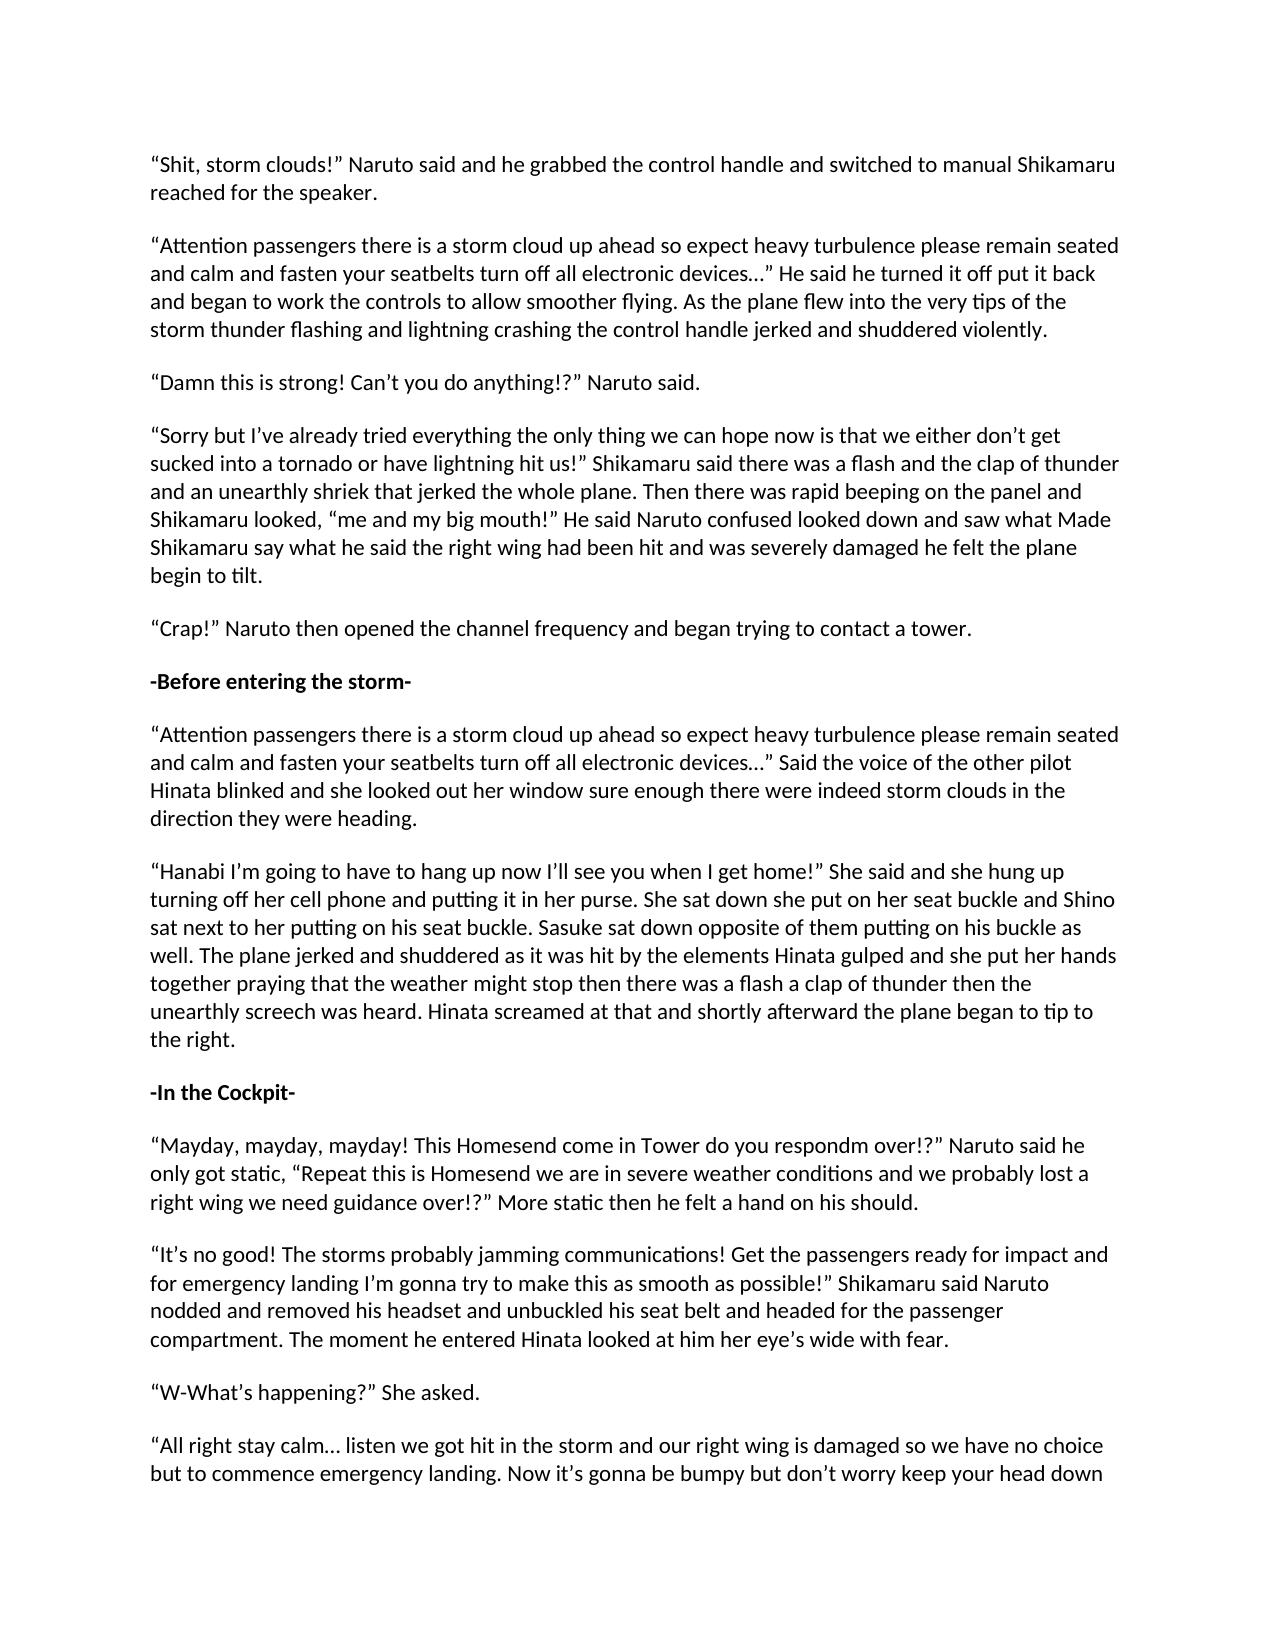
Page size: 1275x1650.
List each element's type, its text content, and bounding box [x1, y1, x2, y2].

text “Crap!” Naruto then opened the channel frequency and began trying to contact a tower. [150, 614, 1125, 642]
text -Before entering the storm- [150, 667, 1125, 695]
text “Mayday, mayday, mayday! This Homesend come in Tower do you respondm over!?” Naruto said he only got static, “Repeat this is Homesend we are in severe weather conditions and we probably lost a right wing we need guidance over!?” More static then he felt a hand on his should. [150, 1132, 1125, 1216]
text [150, 1431, 1125, 1487]
text “W-What’s happening?” She asked. [150, 1378, 1125, 1406]
text -In the Cockpit- [150, 1078, 1125, 1107]
text “Attention passengers there is a storm cloud up ahead so expect heavy turbulence please remain seated and calm and fasten your seatbelts turn off all electronic devices…” He said he turned it off put it back and began to work the controls to allow smoother flying. As the plane flew into the very tips of the storm thunder flashing and lightning crashing the control handle jerked and shuddered violently. [150, 231, 1125, 343]
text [150, 150, 1125, 206]
text “Attention passengers there is a storm cloud up ahead so expect heavy turbulence please remain seated and calm and fasten your seatbelts turn off all electronic devices…” Said the voice of the other pilot Hinata blinked and she looked out her window sure enough there were indeed storm clouds in the direction they were heading. [150, 720, 1125, 832]
text “It’s no good! The storms probably jamming communications! Get the passengers ready for impact and for emergency landing I’m gonna try to make this as smooth as possible!” Shikamaru said Naruto nodded and removed his headset and unbuckled his seat belt and headed for the passenger compartment. The moment he entered Hinata looked at him her eye’s wide with fear. [150, 1241, 1125, 1353]
text “Sorry but I’ve already tried everything the only thing we can hope now is that we either don’t get sucked into a tornado or have lightning hit us!” Shikamaru said there was a flash and the clap of thunder and an unearthly shriek that jerked the whole plane. Then there was rapid beeping on the panel and Shikamaru looked, “me and my big mouth!” He said Naruto confused looked down and saw what Made Shikamaru say what he said the right wing had been hit and was severely damaged he felt the plane begin to tilt. [150, 421, 1125, 589]
text “Hanabi I’m going to have to hang up now I’ll see you when I get home!” She said and she hung up turning off her cell phone and putting it in her purse. She sat down she put on her seat buckle and Shino sat next to her putting on his seat buckle. Sasuke sat down opposite of them putting on his buckle as well. The plane jerked and shuddered as it was hit by the elements Hinata gulped and she put her hands together praying that the weather might stop then there was a flash a clap of thunder then the unearthly screech was heard. Hinata screamed at that and shortly afterward the plane began to tip to the right. [150, 857, 1125, 1053]
text “Damn this is strong! Can’t you do anything!?” Naruto said. [150, 368, 1125, 396]
